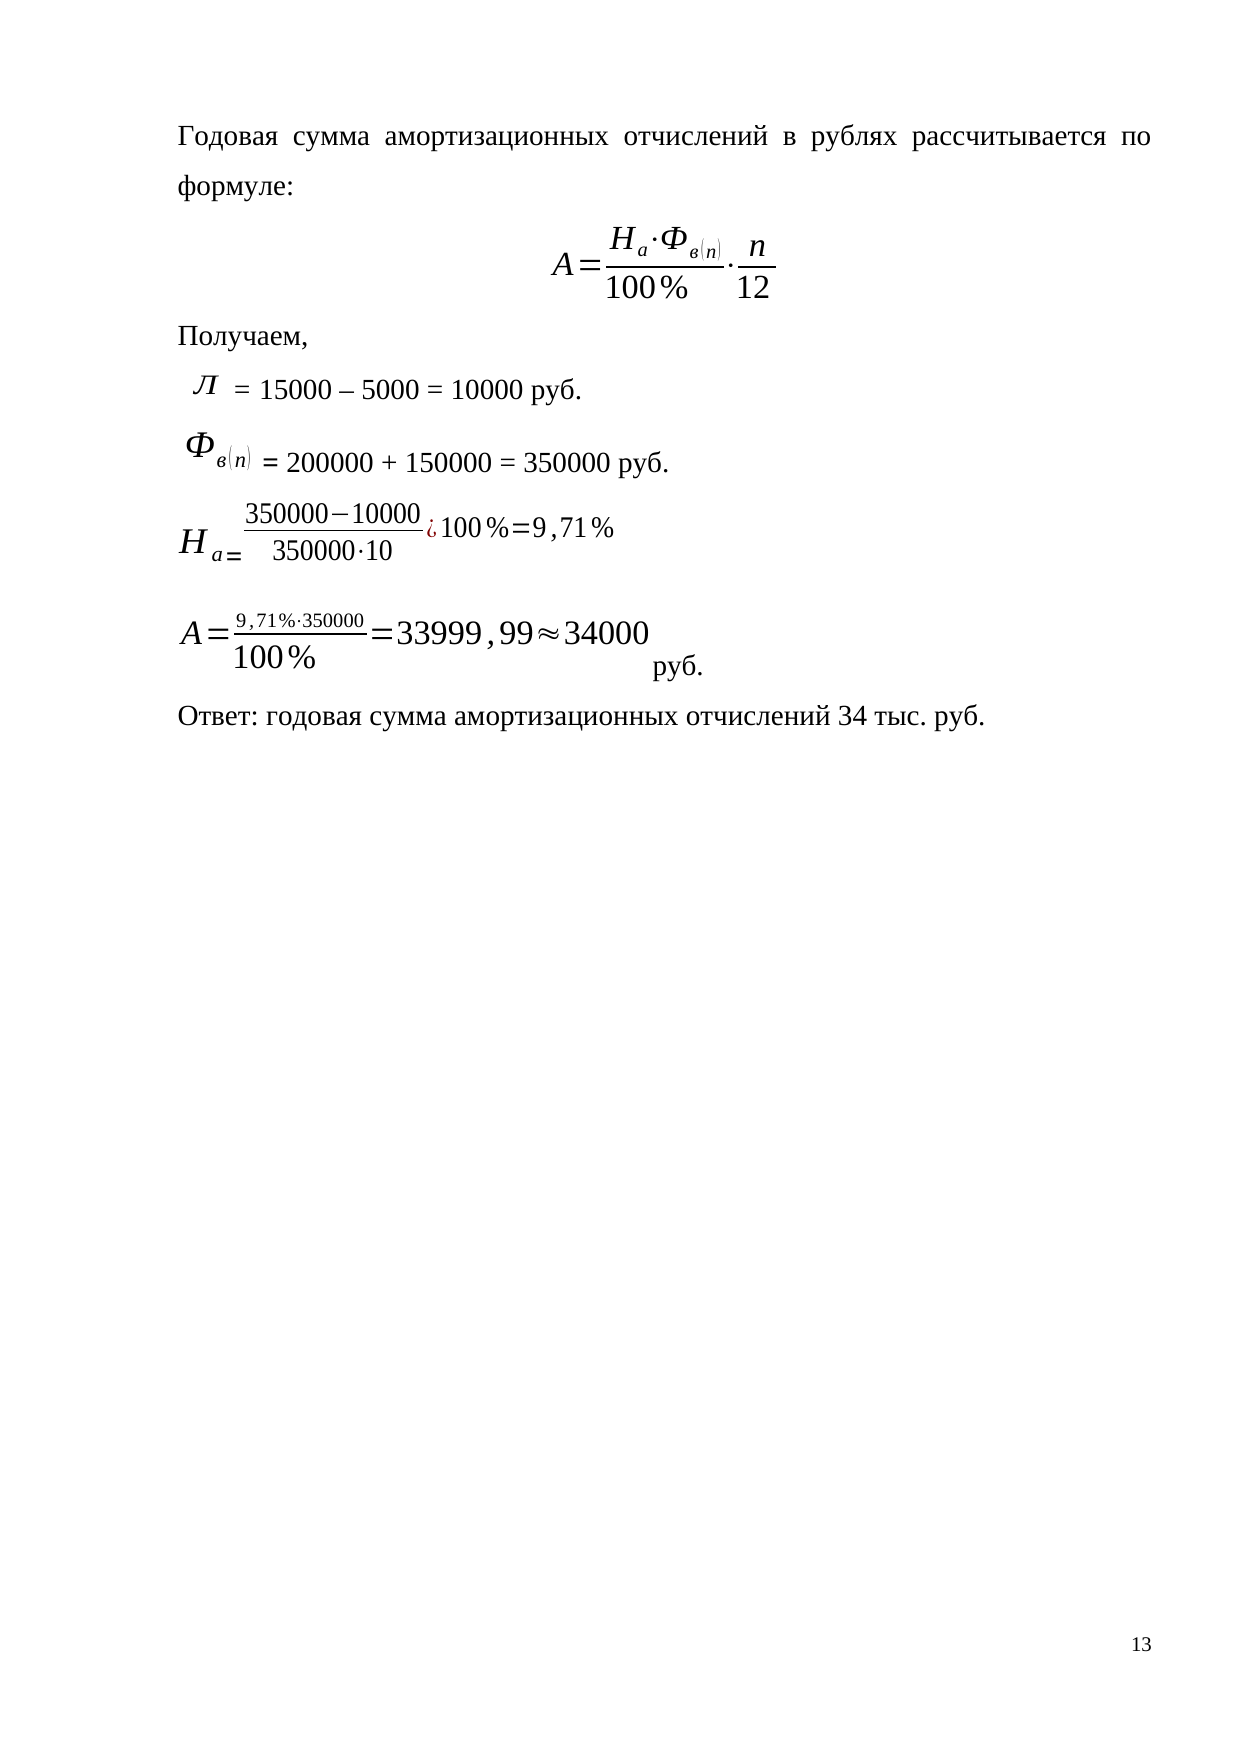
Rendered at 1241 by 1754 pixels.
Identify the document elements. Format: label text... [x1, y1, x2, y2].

text = 15000 – 5000 = 10000 руб. [177, 368, 1152, 406]
text = 200000 + 150000 = 350000 руб. [177, 423, 1152, 479]
text Получаем, [177, 318, 1152, 352]
text Ответ: годовая сумма амортизационных отчислений 34 тыс. руб. [177, 698, 1152, 732]
text руб. [177, 589, 1152, 681]
text Годовая сумма амортизационных отчислений в рублях рассчитывается по формуле: [177, 118, 1152, 202]
text = [177, 496, 1152, 572]
